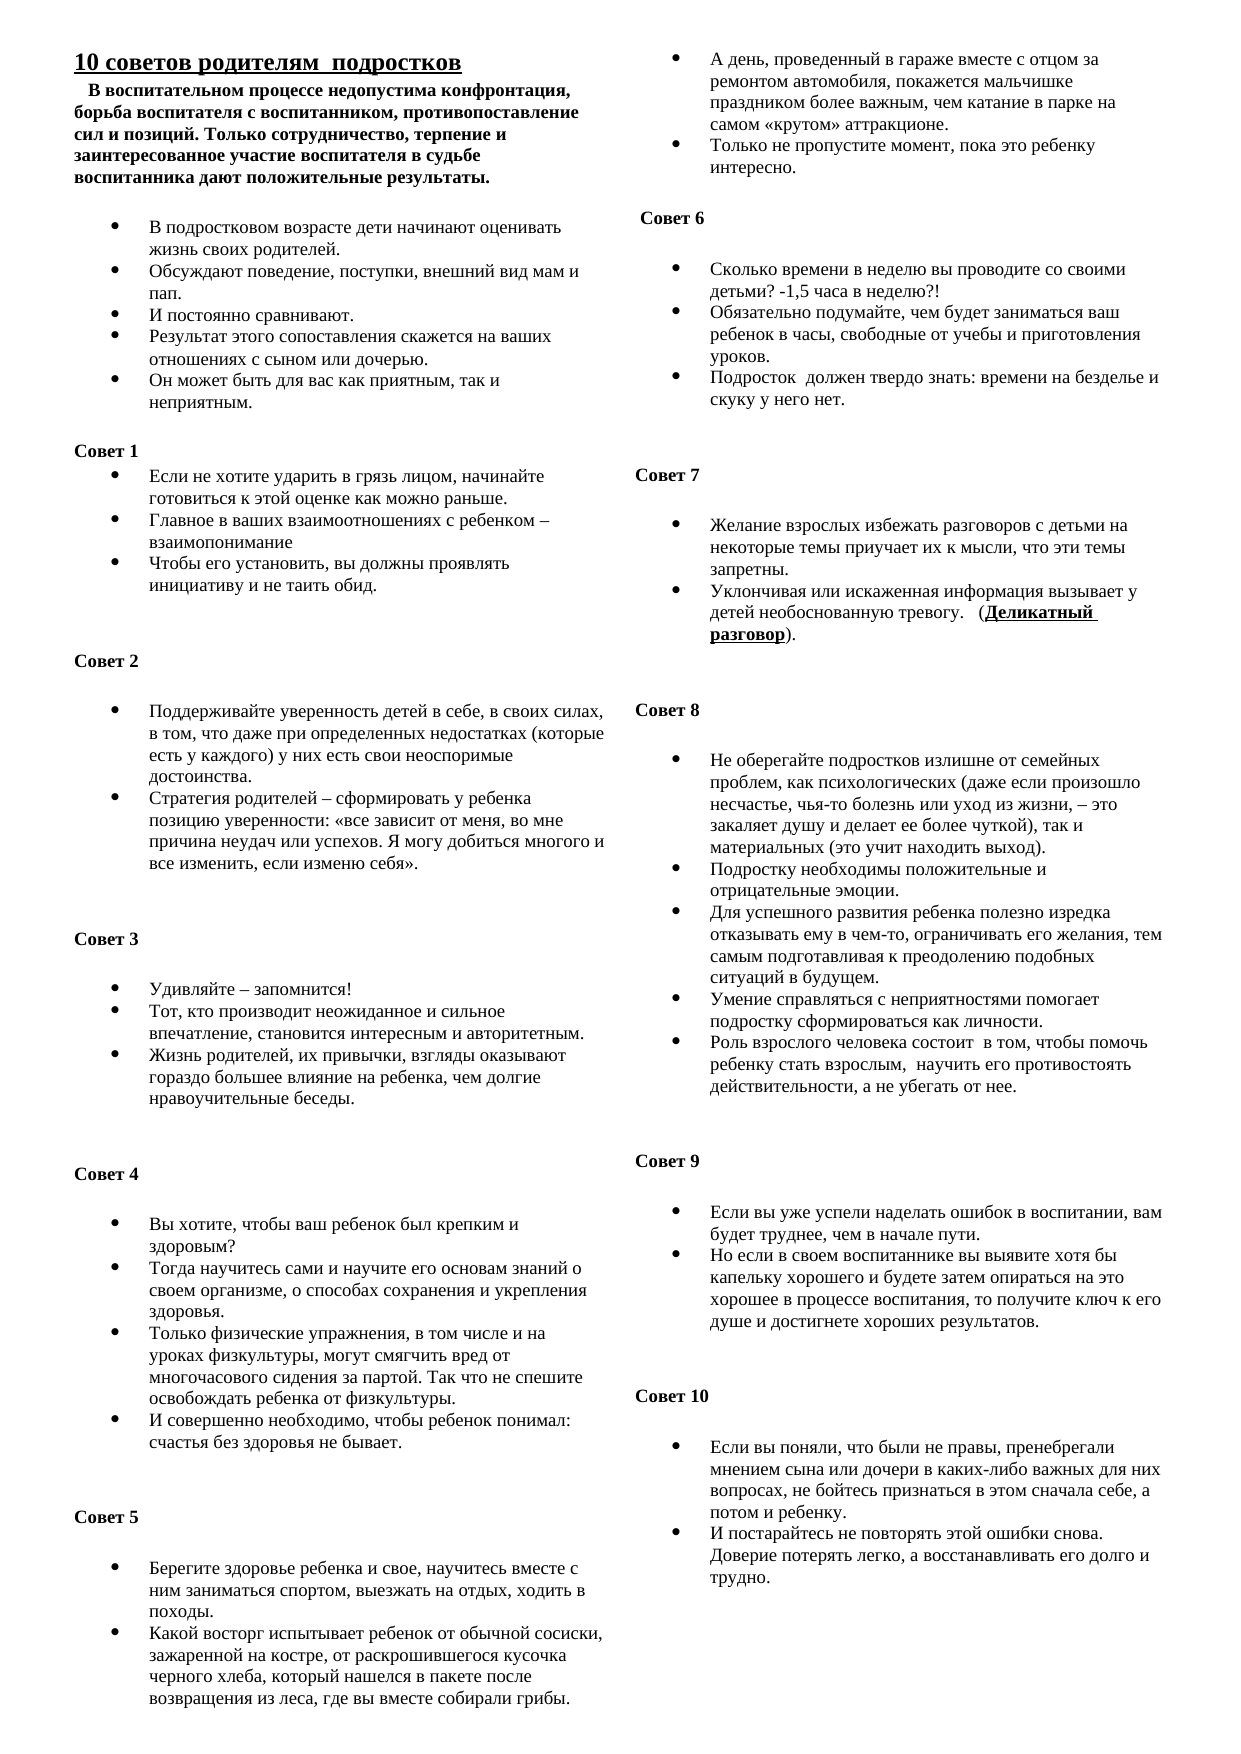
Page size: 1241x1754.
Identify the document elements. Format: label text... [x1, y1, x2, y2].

list И совершенно необходимо, чтобы ребенок понимал: счастья без здоровья не бывает. [111, 1409, 605, 1452]
list Он может быть для вас как приятным, так и неприятным. [111, 369, 605, 412]
list Поддерживайте уверенность детей в себе, в своих силах, в том, что даже при определенных недостатках (которые есть у каждого) у них есть свои неоспоримые достоинства. [111, 700, 605, 787]
list Подростку необходимы положительные и отрицательные эмоции. [672, 857, 1167, 901]
list Роль взрослого человека состоит в том, чтобы помочь ребенку стать взрослым, научить его противостоять действительности, а не убегать от нее. [672, 1031, 1167, 1096]
list Главное в ваших взаимоотношениях с ребенком – взаимопонимание [111, 508, 605, 552]
list Вы хотите, чтобы ваш ребенок был крепким и здоровым? [111, 1213, 605, 1257]
list Обсуждают поведение, поступки, внешний вид мам и пап. [111, 260, 605, 303]
list В подростковом возрасте дети начинают оценивать жизнь своих родителей. [111, 216, 605, 260]
list Обязательно подумайте, чем будет заниматься ваш ребенок в часы, свободные от учебы и приготовления уроков. [672, 301, 1167, 366]
text Совет 4 [74, 1163, 605, 1184]
text Совет 5 [74, 1506, 605, 1528]
text В воспитательном процессе недопустима конфронтация, борьба воспитателя с воспитанником, противопоставление сил и позиций. Только сотрудничество, терпение и заинтересованное участие воспитателя в судьбе воспитанника дают положительные результаты. [74, 79, 605, 187]
text Совет 2 [74, 649, 605, 671]
list Для успешного развития ребенка полезно изредка отказывать ему в чем-то, ограничивать его желания, тем самым подготавливая к преодолению подобных ситуаций в будущем. [672, 901, 1167, 988]
list Если вы поняли, что были не правы, пренебрегали мнением сына или дочери в каких-либо важных для них вопросах, не бойтесь признаться в этом сначала себе, а потом и ребенку. [672, 1436, 1167, 1522]
list Не оберегайте подростков излишне от семейных проблем, как психологических (даже если произошло несчастье, чья-то болезнь или уход из жизни, – это закаляет душу и делает ее более чуткой), так и материальных (это учит находить выход). [672, 749, 1167, 857]
text Совет 6 [635, 207, 1167, 228]
list А день, проведенный в гараже вместе с отцом за ремонтом автомобиля, покажется мальчишке праздником более важным, чем катание в парке на самом «крутом» аттракционе. [672, 47, 1167, 134]
list Только физические упражнения, в том числе и на уроках физкультуры, могут смягчить вред от многочасового сидения за партой. Так что не спешите освобождать ребенка от физкультуры. [111, 1322, 605, 1409]
text Совет 9 [635, 1150, 1167, 1172]
text Совет 1 [74, 440, 605, 462]
list Жизнь родителей, их привычки, взгляды оказывают гораздо большее влияние на ребенка, чем долгие нравоучительные беседы. [111, 1044, 605, 1109]
list Тогда научитесь сами и научите его основам знаний о своем организме, о способах сохранения и укрепления здоровья. [111, 1257, 605, 1322]
list Если вы уже успели наделать ошибок в воспитании, вам будет труднее, чем в начале пути. [672, 1201, 1167, 1244]
text Совет 8 [635, 698, 1167, 720]
text 10 советов родителям подростков [74, 47, 605, 76]
list Желание взрослых избежать разговоров с детьми на некоторые темы приучает их к мысли, что эти темы запретны. [672, 514, 1167, 579]
list Результат этого сопоставления скажется на ваших отношениях с сыном или дочерью. [111, 325, 605, 369]
list Берегите здоровье ребенка и свое, научитесь вместе с ним заниматься спортом, выезжать на отдых, ходить в походы. [111, 1557, 605, 1622]
text Совет 10 [635, 1385, 1167, 1406]
list Умение справляться с неприятностями помогает подростку сформироваться как личности. [672, 988, 1167, 1031]
list Удивляйте – запомнится! [111, 978, 605, 1000]
list Чтобы его установить, вы должны проявлять инициативу и не таить обид. [111, 552, 605, 596]
text Совет 7 [635, 464, 1167, 485]
list Уклончивая или искаженная информация вызывает у детей необоснованную тревогу. (Деликатный разговор). [672, 579, 1167, 644]
text Совет 3 [74, 927, 605, 949]
list Подросток должен твердо знать: времени на безделье и скуку у него нет. [672, 366, 1167, 410]
list Но если в своем воспитаннике вы выявите хотя бы капельку хорошего и будете затем опираться на это хорошее в процессе воспитания, то получите ключ к его душе и достигнете хороших результатов. [672, 1244, 1167, 1331]
list Сколько времени в неделю вы проводите со своими детьми? -1,5 часа в неделю?! [672, 258, 1167, 301]
list Если не хотите ударить в грязь лицом, начинайте готовиться к этой оценке как можно раньше. [111, 465, 605, 508]
list Тот, кто производит неожиданное и сильное впечатление, становится интересным и авторитетным. [111, 1000, 605, 1044]
list Какой восторг испытывает ребенок от обычной сосиски, зажаренной на костре, от раскрошившегося кусочка черного хлеба, который нашелся в пакете после возвращения из леса, где вы вместе собирали грибы. [111, 1622, 605, 1708]
list Только не пропустите момент, пока это ребенку интересно. [672, 134, 1167, 178]
list И постарайтесь не повторять этой ошибки снова. Доверие потерять легко, а восстанавливать его долго и трудно. [672, 1522, 1167, 1587]
list И постоянно сравнивают. [111, 303, 605, 325]
list Стратегия родителей – сформировать у ребенка позицию уверенности: «все зависит от меня, во мне причина неудач или успехов. Я могу добиться многого и все изменить, если изменю себя». [111, 787, 605, 873]
